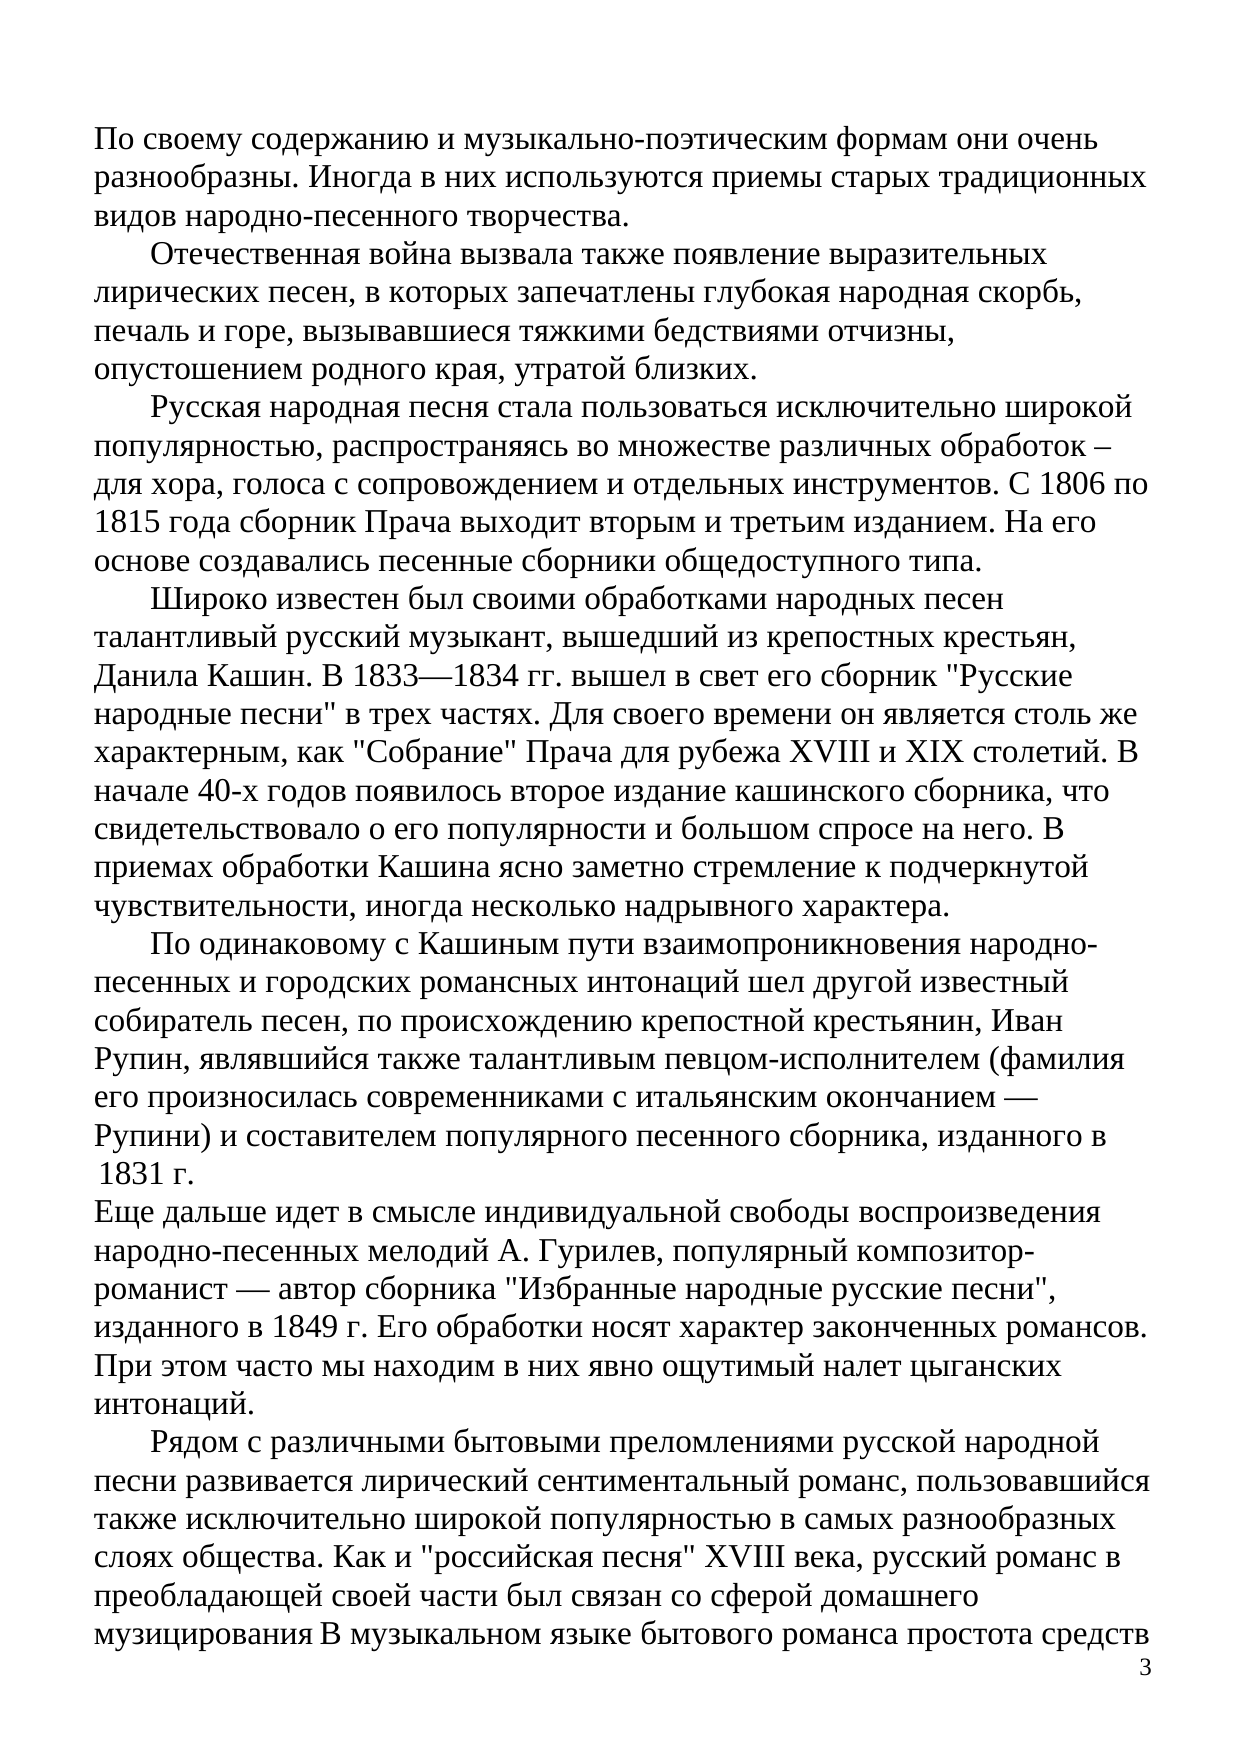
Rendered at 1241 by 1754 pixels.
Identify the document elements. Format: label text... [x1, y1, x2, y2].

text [94, 1421, 1152, 1651]
text Отечественная война вызвала также появление выразительных лирических песен, в которых запечатлены глубокая народная скорбь, печаль и горе, вызывавшиеся тяжкими бедствиями отчизны, опустошением родного края, утратой близких. [94, 233, 1152, 386]
text 1831 г. [98, 1153, 1152, 1191]
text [94, 118, 1152, 233]
text По одинаковому с Кашиным пути взаимопроникновения народно-песенных и городских романсных интонаций шел другой известный собиратель песен, по происхождению крепостной крестьянин, Иван Рупин, являвшийся также талантливым певцом-исполнителем (фамилия его произносилась современниками с итальянским окончанием — Рупини) и составителем популярного песенного сборника, изданного в [94, 923, 1152, 1153]
text Широко известен был своими обработками народных песен талантливый русский музыкант, вышедший из крепостных крестьян, Данила Кашин. В 1833—1834 гг. вышел в свет его сборник "Русские народные песни" в трех частях. Для своего времени он является столь же характерным, как "Собрание" Прача для рубежа XVIII и XIX столетий. В начале 40-х годов появилось второе издание кашинского сборника, что свидетельствовало о его популярности и большом спросе на него. В приемах обработки Кашина ясно заметно стремление к подчеркнутой чувствительности, иногда несколько надрывного характера. [94, 578, 1152, 923]
text Русская народная песня стала пользоваться исключительно широкой популярностью, распространяясь во множестве различных обработок – для хора, голоса с сопровождением и отдельных инструментов. С 1806 по 1815 года сборник Прача выходит вторым и третьим изданием. На его основе создавались песенные сборники общедоступного типа. [94, 386, 1152, 578]
text Еще дальше идет в смысле индивидуальной свободы воспроизведения народно-песенных мелодий А. Гурилев, популярный композитор-романист — автор сборника "Избранные народные русские песни", изданного в 1849 г. Его обработки носят характер законченных романсов. При этом часто мы находим в них явно ощутимый налет цыганских интонаций. [94, 1191, 1152, 1421]
